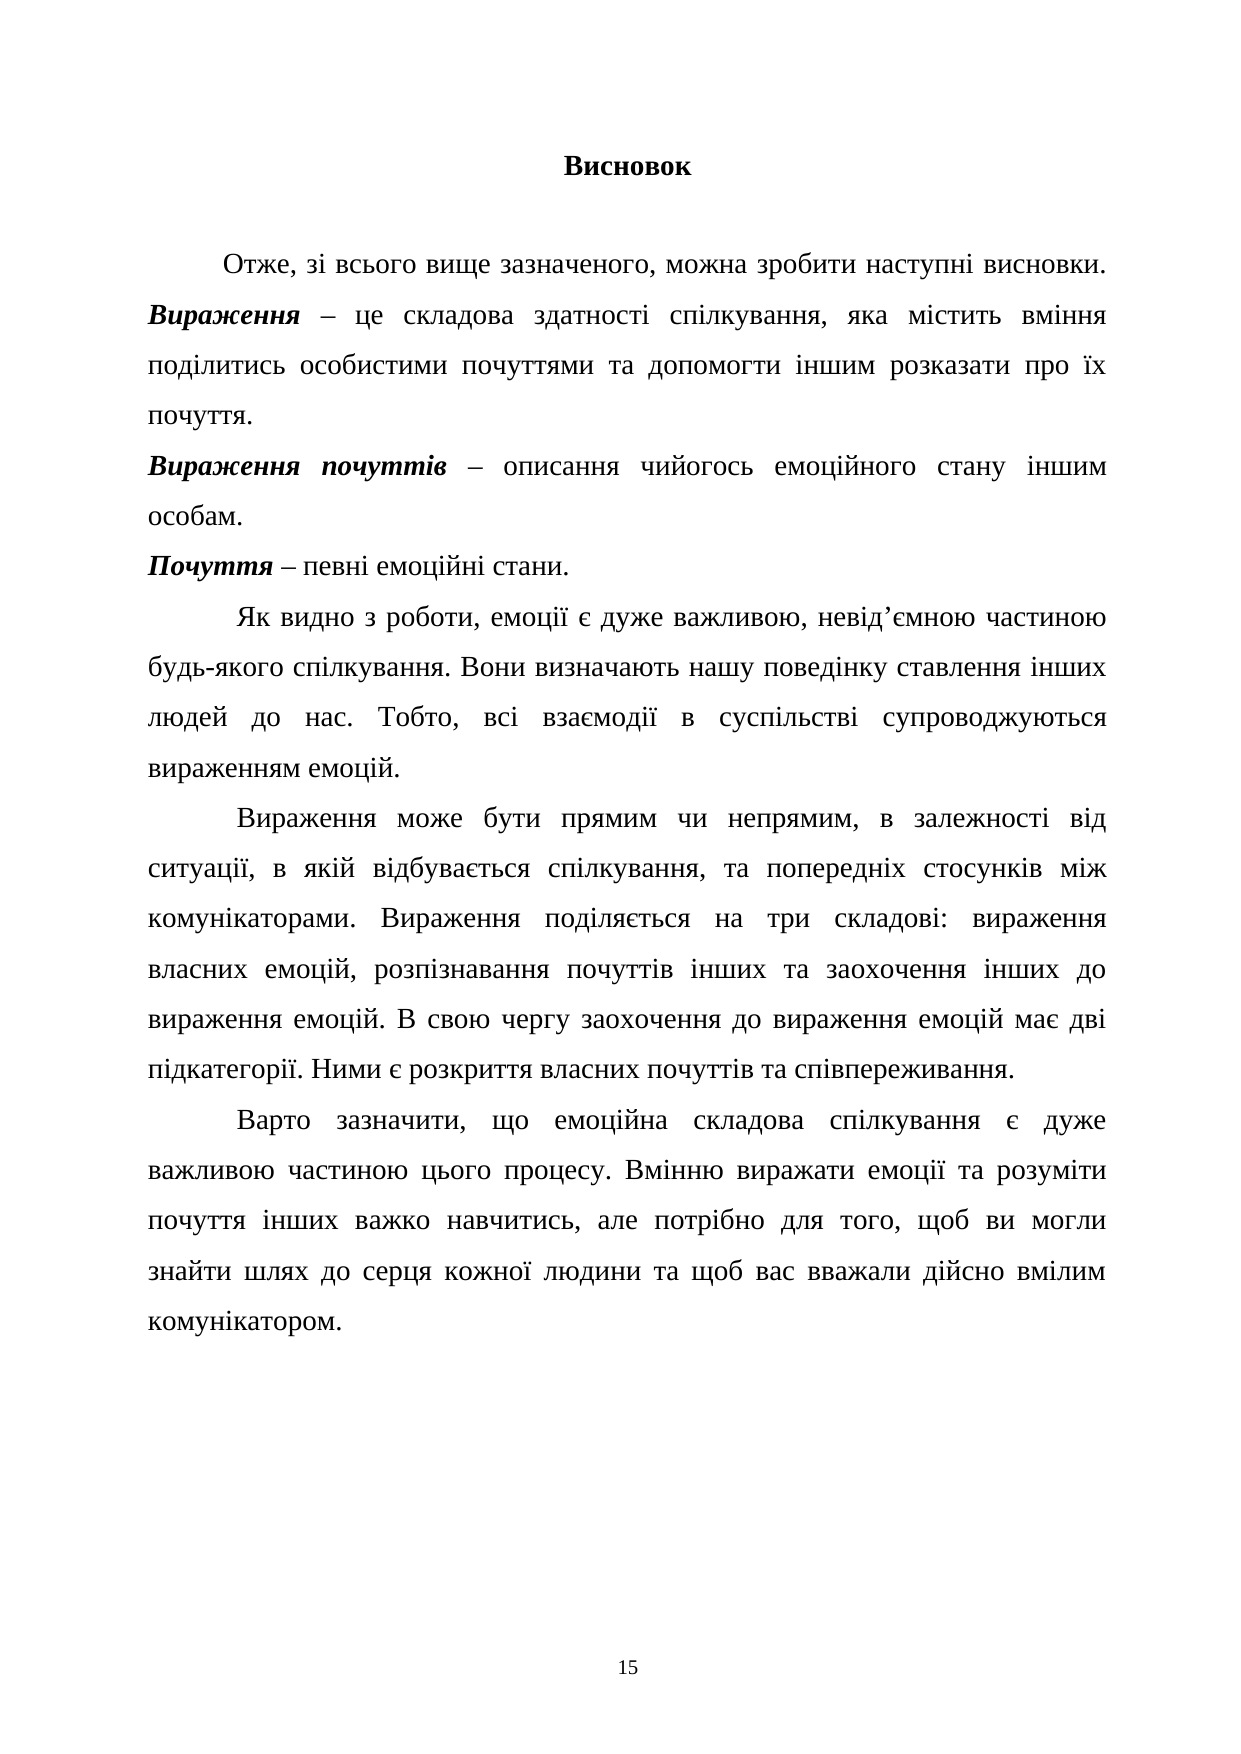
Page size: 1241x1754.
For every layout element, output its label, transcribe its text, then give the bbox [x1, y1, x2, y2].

text Вираження почуттів – описання чийогось емоційного стану іншим особам. [148, 448, 1107, 532]
text Вираження може бути прямим чи непрямим, в залежності від ситуації, в якій відбувається спілкування, та попередніх стосунків між комунікаторами. Вираження поділяється на три складові: вираження власних емоцій, розпізнавання почуттів інших та заохочення інших до вираження емоцій. В свою чергу заохочення до вираження емоцій має дві підкатегорії. Ними є розкриття власних почуттів та співпереживання. [148, 800, 1107, 1085]
subtitle Висновок [148, 148, 1107, 181]
text Як видно з роботи, емоції є дуже важливою, невід’ємною частиною будь-якого спілкування. Вони визначають нашу поведінку ставлення інших людей до нас. Тобто, всі взаємодії в суспільстві супроводжуються вираженням емоцій. [148, 599, 1107, 783]
text Отже, зі всього вище зазначеного, можна зробити наступні висновки. Вираження – це складова здатності спілкування, яка містить вміння поділитись особистими почуттями та допомогти іншим розказати про їх почуття. [148, 247, 1107, 431]
text Почуття – певні емоційні стани. [148, 548, 1107, 582]
text Варто зазначити, що емоційна складова спілкування є дуже важливою частиною цього процесу. Вмінню виражати емоції та розуміти почуття інших важко навчитись, але потрібно для того, щоб ви могли знайти шлях до серця кожної людини та щоб вас вважали дійсно вмілим комунікатором. [148, 1102, 1107, 1337]
